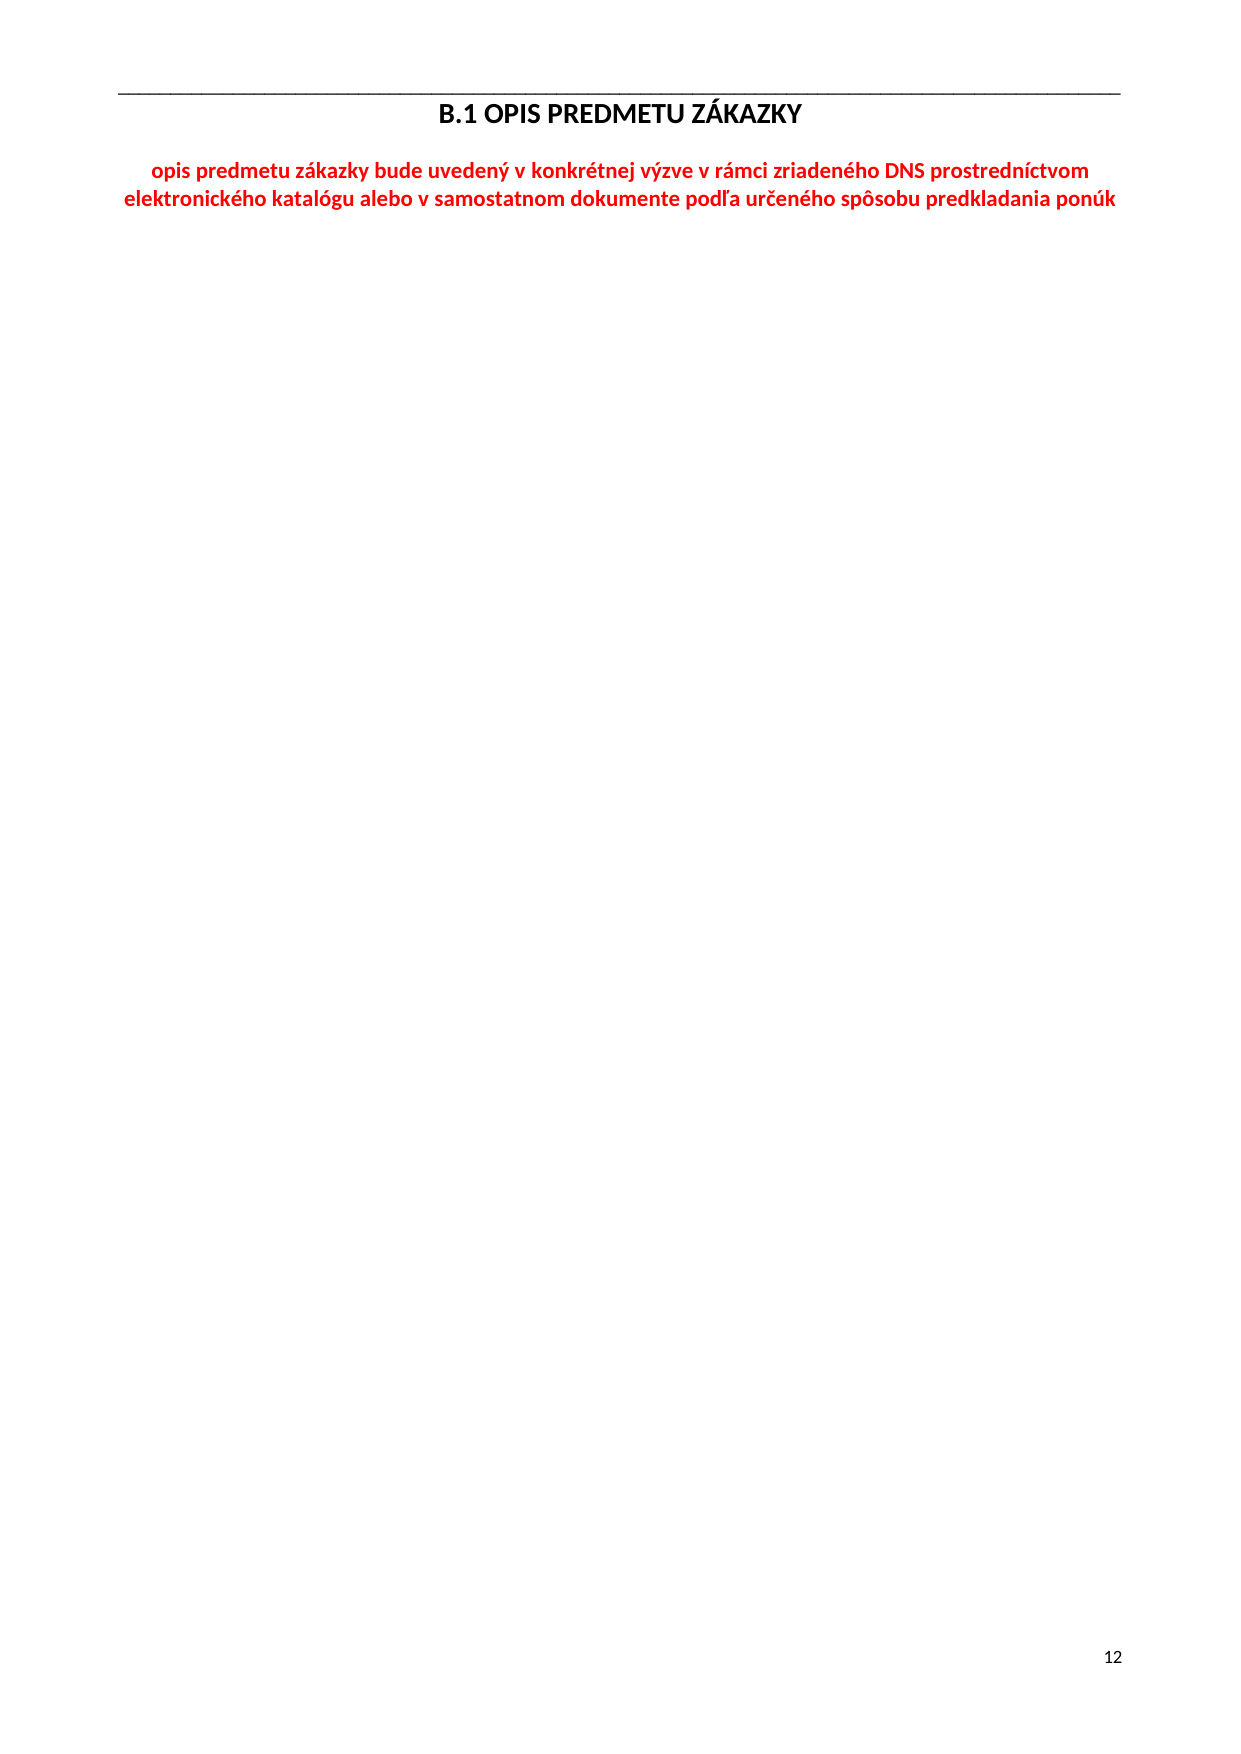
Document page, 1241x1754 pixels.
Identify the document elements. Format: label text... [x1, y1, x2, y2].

text opis predmetu zákazky bude uvedený v konkrétnej výzve v rámci zriadeného DNS prostredníctvom elektronického katalógu alebo v samostatnom dokumente podľa určeného spôsobu predkladania ponúk [118, 156, 1122, 212]
text B.1 OPIS PREDMETU ZÁKAZKY [118, 95, 1122, 131]
